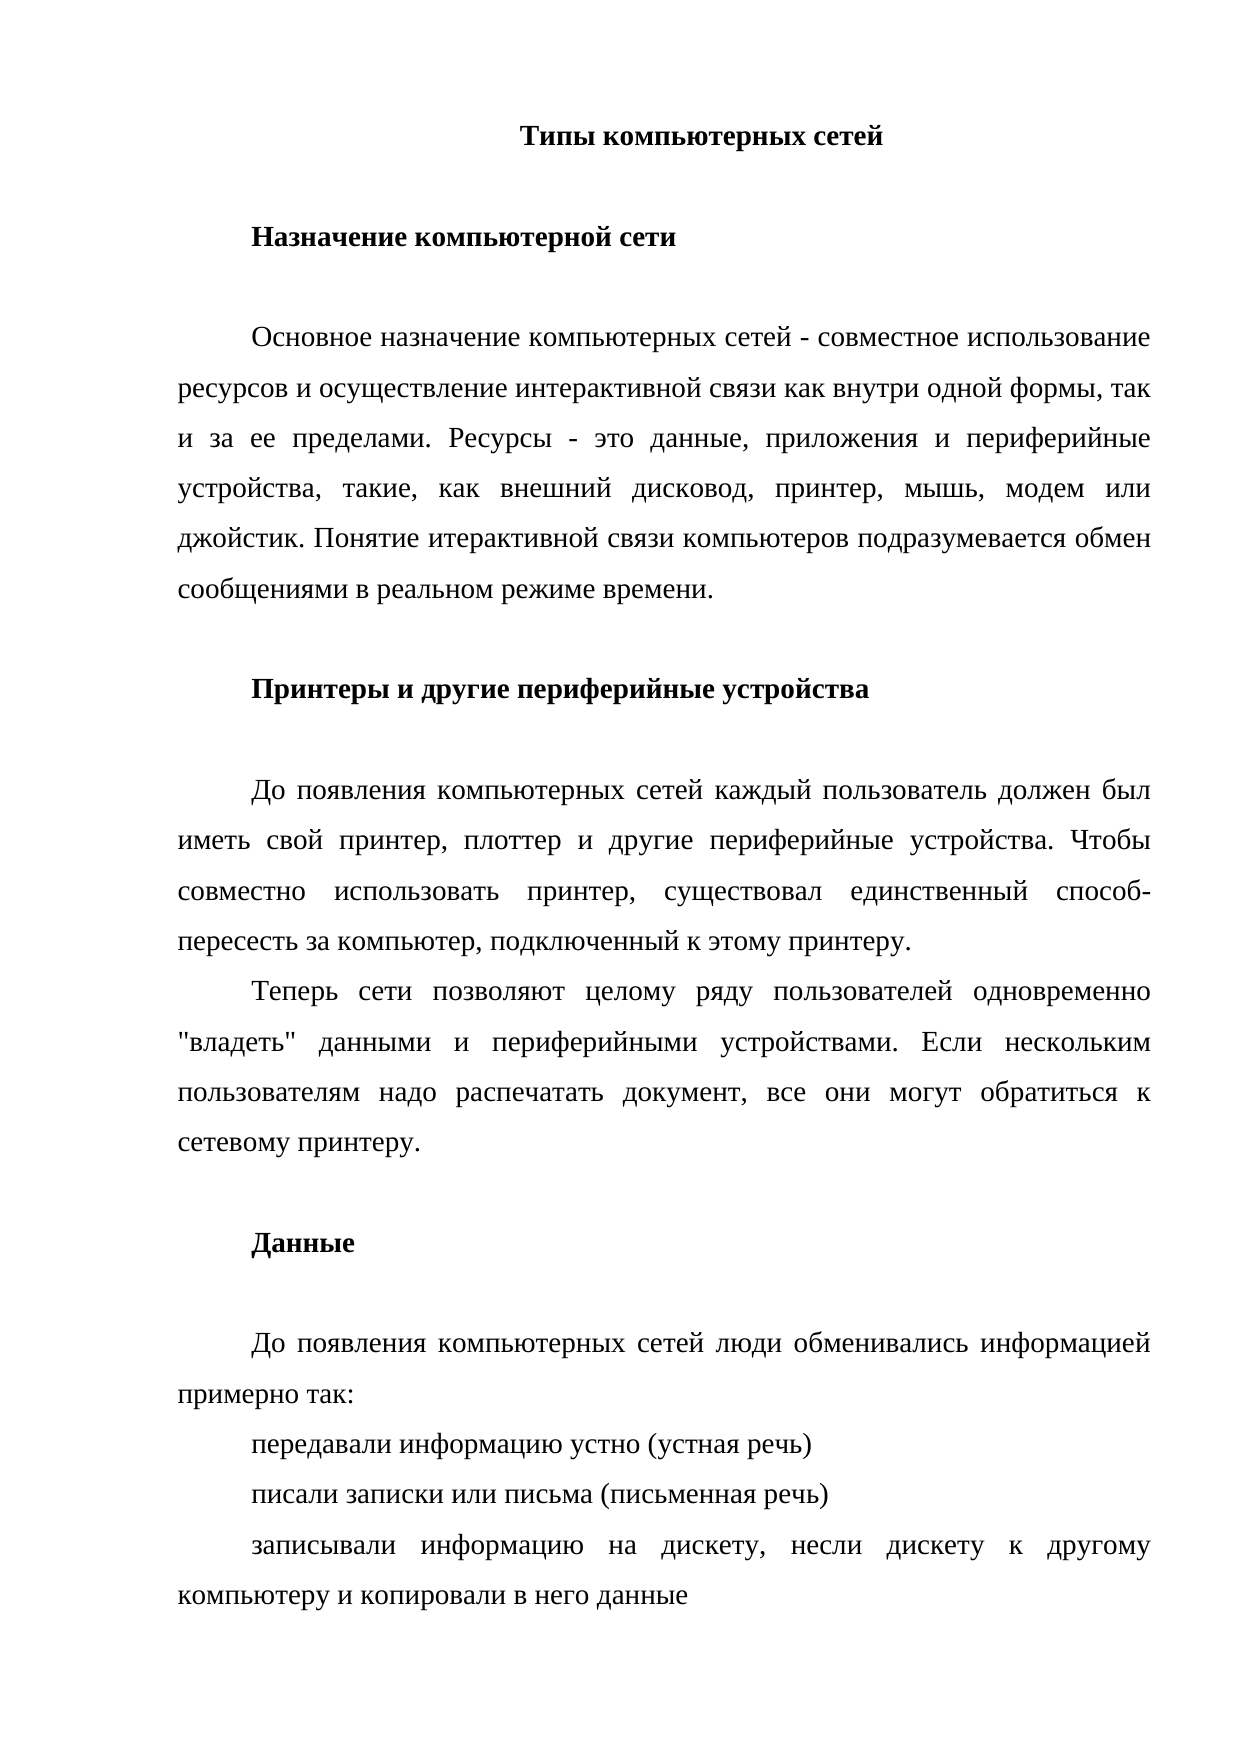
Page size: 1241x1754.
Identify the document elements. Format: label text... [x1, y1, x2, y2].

text Типы компьютерных сетей [177, 118, 1152, 152]
text Принтеры и другие периферийные устройства [177, 672, 1152, 705]
text До появления компьютерных сетей каждый пользователь должен был иметь свой принтер, плоттер и другие периферийные устройства. Чтобы совместно использовать принтер, существовал единственный способ- пересесть за компьютер, подключенный к этому принтеру. [177, 772, 1152, 957]
text Теперь сети позволяют целому ряду пользователей одновременно "владеть" данными и периферийными устройствами. Если нескольким пользователям надо распечатать документ, все они могут обратиться к сетевому принтеру. [177, 973, 1152, 1158]
text писали записки или письма (письменная речь) [177, 1477, 1152, 1510]
text Данные [177, 1225, 1152, 1258]
text Назначение компьютерной сети [177, 219, 1152, 252]
text передавали информацию устно (устная речь) [177, 1426, 1152, 1460]
text До появления компьютерных сетей люди обменивались информацией примерно так: [177, 1326, 1152, 1409]
text Основное назначение компьютерных сетей - совместное использование ресурсов и осуществление интерактивной связи как внутри одной формы, так и за ее пределами. Ресурсы - это данные, приложения и периферийные устройства, такие, как внешний дисковод, принтер, мышь, модем или джойстик. Понятие итерактивной связи компьютеров подразумевается обмен сообщениями в реальном режиме времени. [177, 319, 1152, 604]
text записывали информацию на дискету, несли дискету к другому компьютеру и копировали в него данные [177, 1527, 1152, 1611]
